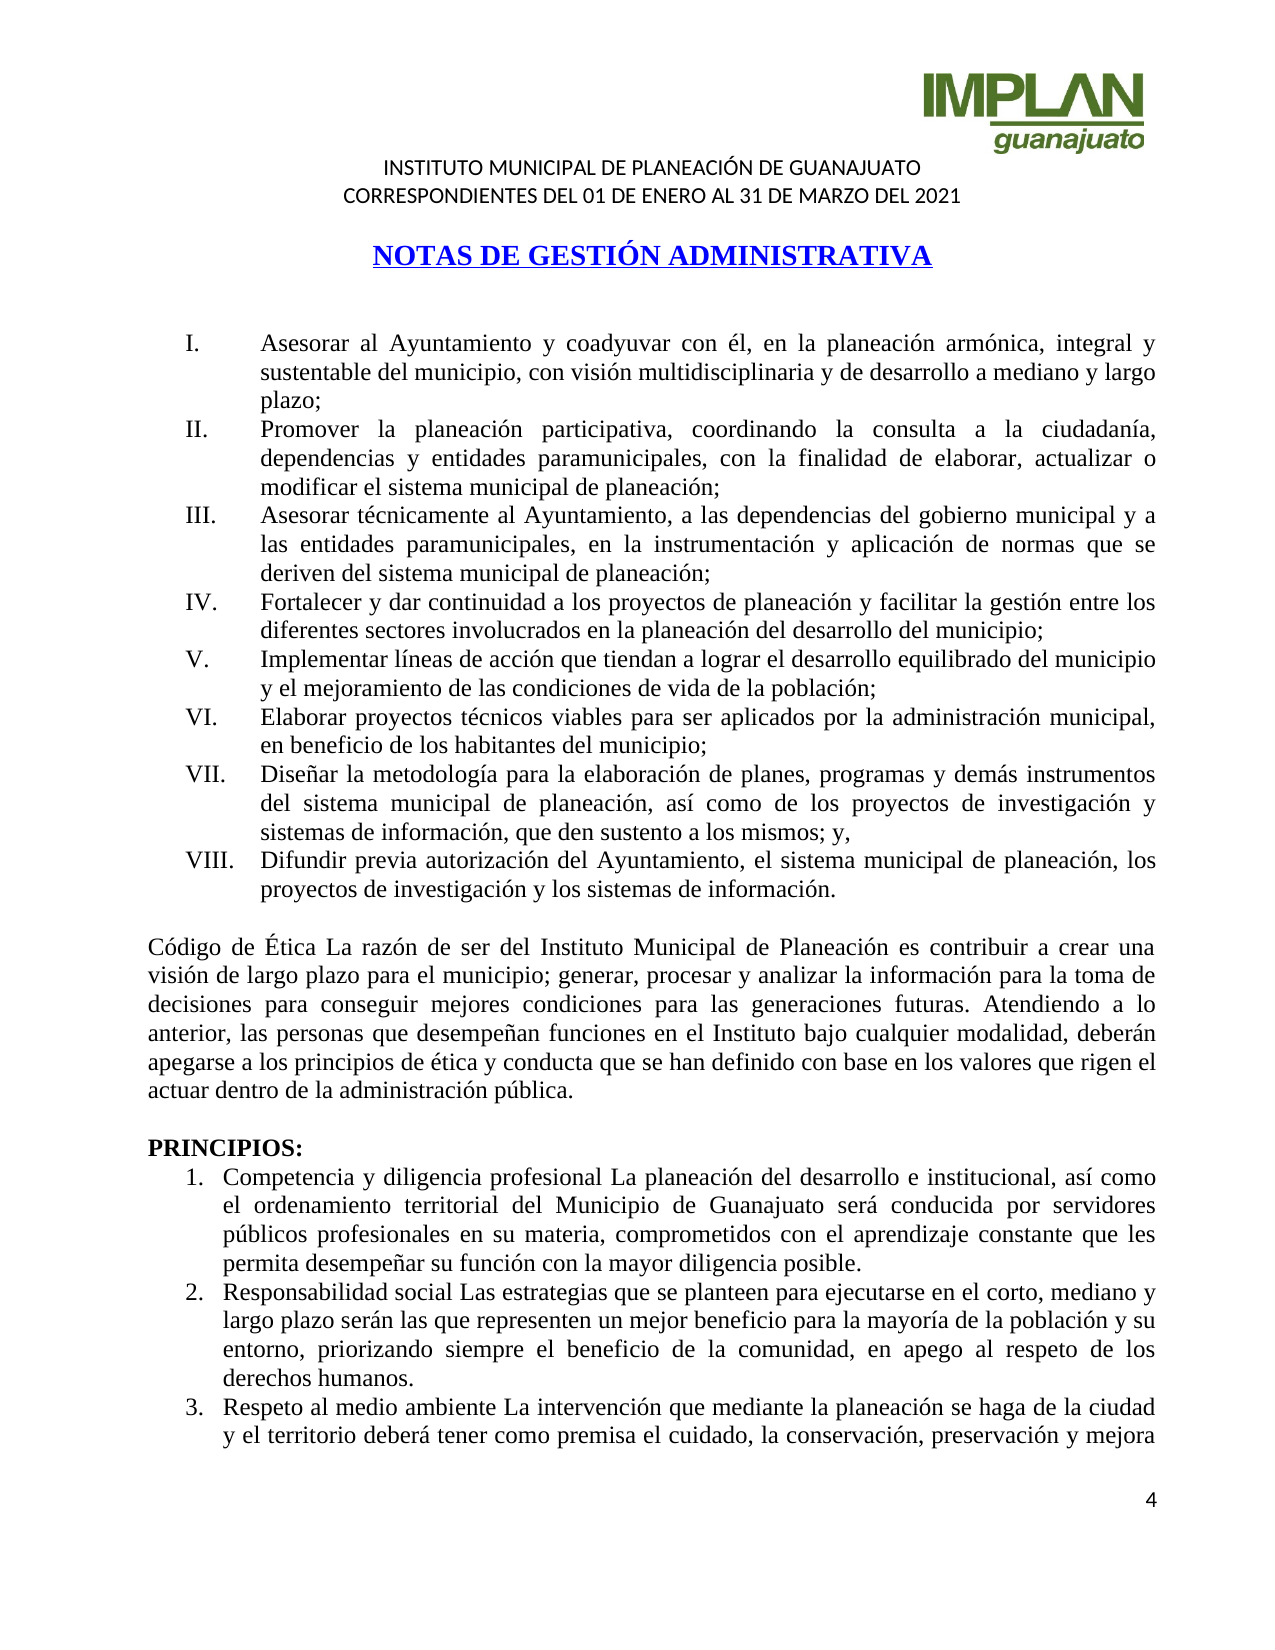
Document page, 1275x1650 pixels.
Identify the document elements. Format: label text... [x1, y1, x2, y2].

picture [923, 73, 1144, 154]
list Diseñar la metodología para la elaboración de planes, programas y demás instrumentos del sistema municipal de planeación, así como de los proyectos de investigación y sistemas de información, que den sustento a los mismos; y, [185, 759, 1157, 845]
text PRINCIPIOS: [148, 1133, 1157, 1162]
list Promover la planeación participativa, coordinando la consulta a la ciudadanía, dependencias y entidades paramunicipales, con la finalidad de elaborar, actualizar o modificar el sistema municipal de planeación; [185, 414, 1157, 500]
list Implementar líneas de acción que tiendan a lograr el desarrollo equilibrado del municipio y el mejoramiento de las condiciones de vida de la población; [185, 644, 1157, 702]
list Fortalecer y dar continuidad a los proyectos de planeación y facilitar la gestión entre los diferentes sectores involucrados en la planeación del desarrollo del municipio; [185, 587, 1157, 644]
list Difundir previa autorización del Ayuntamiento, el sistema municipal de planeación, los proyectos de investigación y los sistemas de información. [185, 845, 1157, 903]
list Competencia y diligencia profesional La planeación del desarrollo e institucional, así como el ordenamiento territorial del Municipio de Guanajuato será conducida por servidores públicos profesionales en su materia, comprometidos con el aprendizaje constante que les permita desempeñar su función con la mayor diligencia posible. [185, 1162, 1157, 1277]
list Asesorar al Ayuntamiento y coadyuvar con él, en la planeación armónica, integral y sustentable del municipio, con visión multidisciplinaria y de desarrollo a mediano y largo plazo; [185, 328, 1157, 414]
list Elaborar proyectos técnicos viables para ser aplicados por la administración municipal, en beneficio de los habitantes del municipio; [185, 702, 1157, 759]
text Código de Ética La razón de ser del Instituto Municipal de Planeación es contribuir a crear una visión de largo plazo para el municipio; generar, procesar y analizar la información para la toma de decisiones para conseguir mejores condiciones para las generaciones futuras. Atendiendo a lo anterior, las personas que desempeñan funciones en el Instituto bajo cualquier modalidad, deberán apegarse a los principios de ética y conducta que se han definido con base en los valores que rigen el actuar dentro de la administración pública. [148, 932, 1157, 1104]
list Responsabilidad social Las estrategias que se planteen para ejecutarse en el corto, mediano y largo plazo serán las que representen un mejor beneficio para la mayoría de la población y su entorno, priorizando siempre el beneficio de la comunidad, en apego al respeto de los derechos humanos. [185, 1277, 1157, 1392]
list Asesorar técnicamente al Ayuntamiento, a las dependencias del gobierno municipal y a las entidades paramunicipales, en la instrumentación y aplicación de normas que se deriven del sistema municipal de planeación; [185, 500, 1157, 587]
